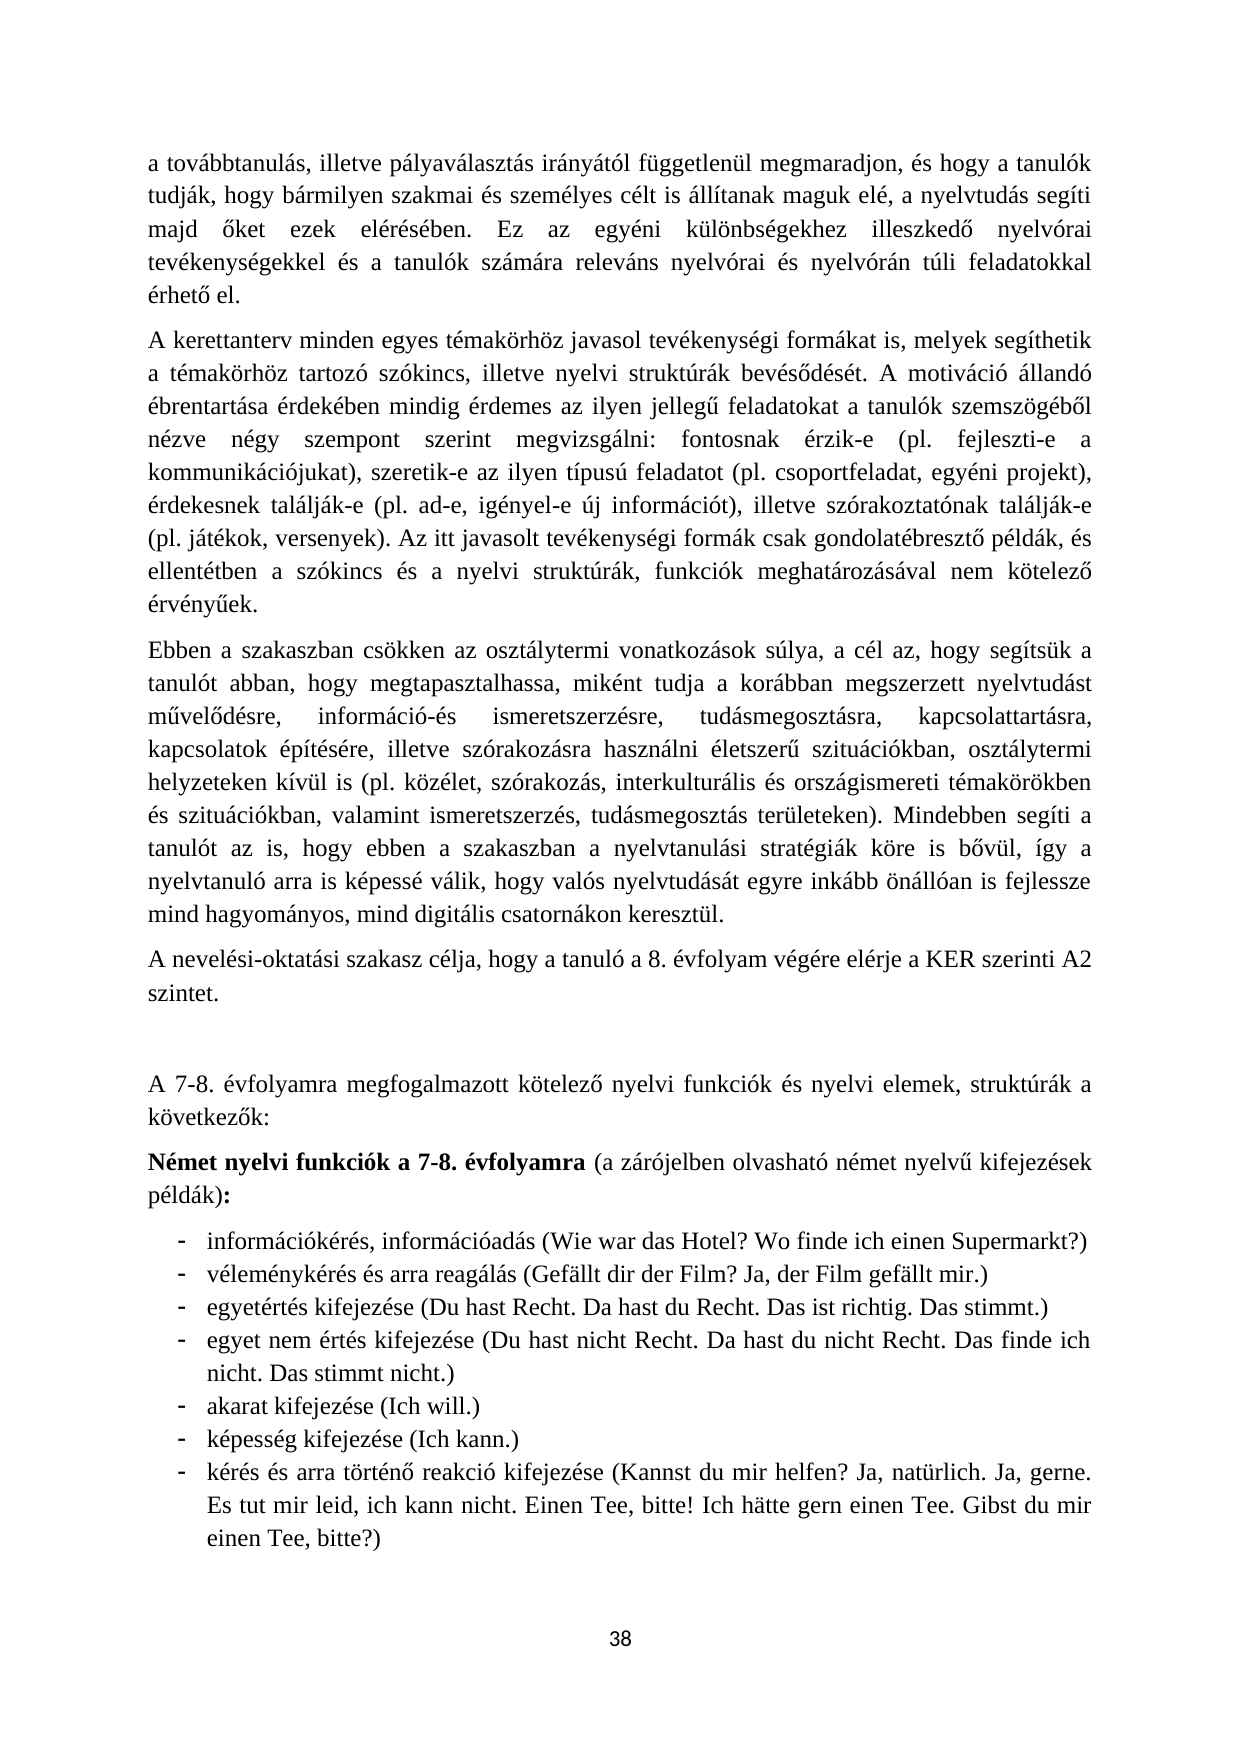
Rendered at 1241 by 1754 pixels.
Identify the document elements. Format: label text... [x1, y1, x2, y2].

list kérés és arra történő reakció kifejezése (Kannst du mir helfen? Ja, natürlich. Ja, gerne. Es tut mir leid, ich kann nicht. Einen Tee, bitte! Ich hätte gern einen Tee. Gibst du mir einen Tee, bitte?) [177, 1457, 1093, 1552]
text A kerettanterv minden egyes témakörhöz javasol tevékenységi formákat is, melyek segíthetik a témakörhöz tartozó szókincs, illetve nyelvi struktúrák bevésődését. A motiváció állandó ébrentartása érdekében mindig érdemes az ilyen jellegű feladatokat a tanulók szemszögéből nézve négy szempont szerint megvizsgálni: fontosnak érzik-e (pl. fejleszti-e a kommunikációjukat), szeretik-e az ilyen típusú feladatot (pl. csoportfeladat, egyéni projekt), érdekesnek találják-e (pl. ad-e, igényel-e új információt), illetve szórakoztatónak találják-e (pl. játékok, versenyek). Az itt javasolt tevékenységi formák csak gondolatébresztő példák, és ellentétben a szókincs és a nyelvi struktúrák, funkciók meghatározásával nem kötelező érvényűek. [148, 325, 1093, 618]
list képesség kifejezése (Ich kann.) [177, 1424, 1093, 1453]
list egyetértés kifejezése (Du hast Recht. Da hast du Recht. Das ist richtig. Das stimmt.) [177, 1292, 1093, 1321]
list információkérés, információadás (Wie war das Hotel? Wo finde ich einen Supermarkt?) [177, 1226, 1093, 1254]
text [148, 148, 1093, 308]
list akarat kifejezése (Ich will.) [177, 1391, 1093, 1419]
text A nevelési-oktatási szakasz célja, hogy a tanuló a 8. évfolyam végére elérje a KER szerinti A2 szintet. [148, 944, 1093, 1006]
list egyet nem értés kifejezése (Du hast nicht Recht. Da hast du nicht Recht. Das finde ich nicht. Das stimmt nicht.) [177, 1325, 1093, 1387]
text Német nyelvi funkciók a 7-8. évfolyamra (a zárójelben olvasható német nyelvű kifejezések példák): [148, 1147, 1093, 1209]
text Ebben a szakaszban csökken az osztálytermi vonatkozások súlya, a cél az, hogy segítsük a tanulót abban, hogy megtapasztalhassa, miként tudja a korábban megszerzett nyelvtudást művelődésre, információ-és ismeretszerzésre, tudásmegosztásra, kapcsolattartásra, kapcsolatok építésére, illetve szórakozásra használni életszerű szituációkban, osztálytermi helyzeteken kívül is (pl. közélet, szórakozás, interkulturális és országismereti témakörökben és szituációkban, valamint ismeretszerzés, tudásmegosztás területeken). Mindebben segíti a tanulót az is, hogy ebben a szakaszban a nyelvtanulási stratégiák köre is bővül, így a nyelvtanuló arra is képessé válik, hogy valós nyelvtudását egyre inkább önállóan is fejlessze mind hagyományos, mind digitális csatornákon keresztül. [148, 635, 1093, 928]
list véleménykérés és arra reagálás (Gefällt dir der Film? Ja, der Film gefällt mir.) [177, 1259, 1093, 1287]
text A 7-8. évfolyamra megfogalmazott kötelező nyelvi funkciók és nyelvi elemek, struktúrák a következők: [148, 1069, 1093, 1130]
